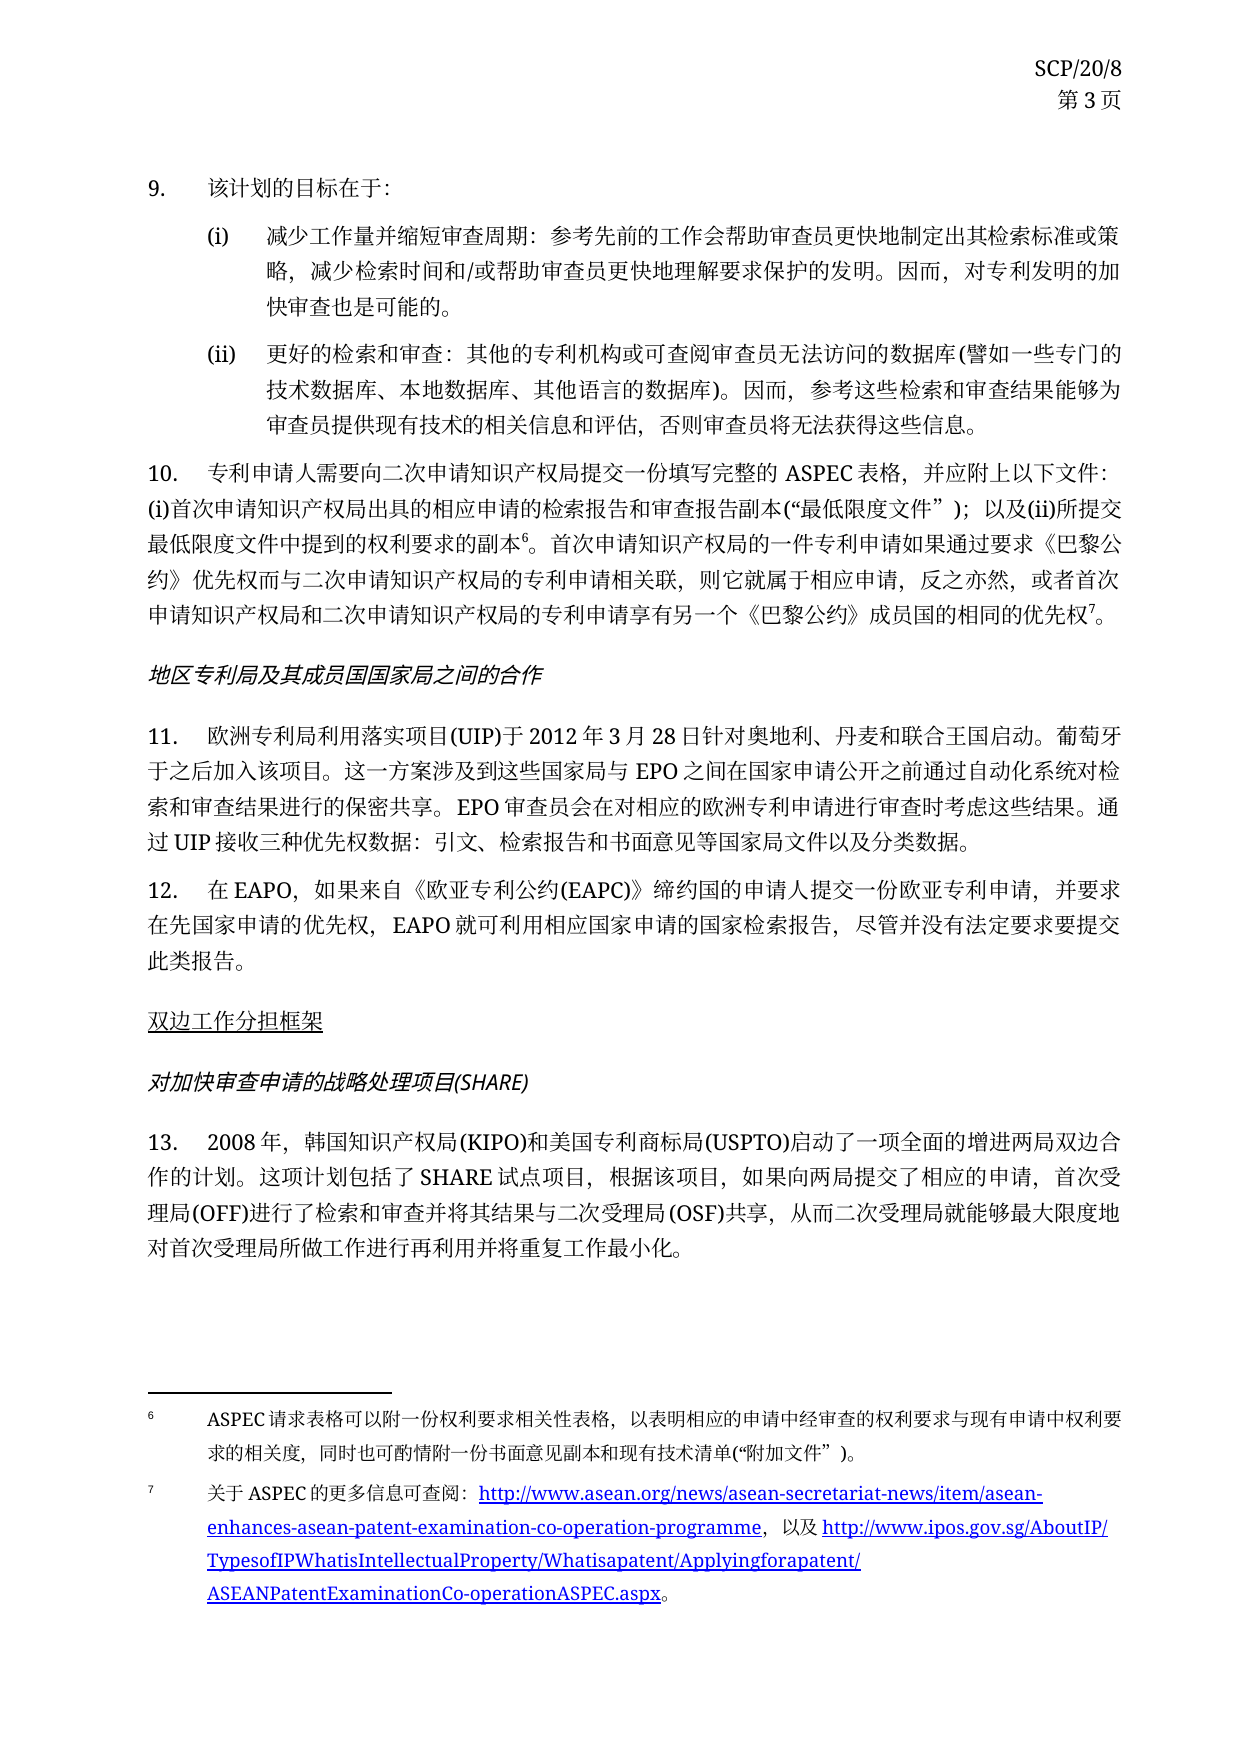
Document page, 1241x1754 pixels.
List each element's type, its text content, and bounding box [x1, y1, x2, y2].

text . 该计划的目标在于： [148, 167, 1122, 203]
text . 欧洲专利局利用落实项目(UIP)于2012年3月28日针对奥地利、丹麦和联合王国启动。葡萄牙于之后加入该项目。这一方案涉及到这些国家局与EPO之间在国家申请公开之前通过自动化系统对检索和审查结果进行的保密共享。EPO审查员会在对相应的欧洲专利申请进行审查时考虑这些结果。通过UIP接收三种优先权数据：引文、检索报告和书面意见等国家局文件以及分类数据。 [148, 715, 1122, 857]
text . 在EAPO，如果来自《欧亚专利公约(EAPC)》缔约国的申请人提交一份欧亚专利申请，并要求在先国家申请的优先权，EAPO就可利用相应国家申请的国家检索报告，尽管并没有法定要求要提交此类报告。 [148, 869, 1122, 976]
list 更好的检索和审查：其他的专利机构或可查阅审查员无法访问的数据库(譬如一些专门的技术数据库、本地数据库、其他语言的数据库)。因而，参考这些检索和审查结果能够为审查员提供现有技术的相关信息和评估，否则审查员将无法获得这些信息。 [207, 334, 1122, 440]
text 双边工作分担框架 [148, 1001, 1122, 1036]
text . 2008年，韩国知识产权局(KIPO)和美国专利商标局(USPTO)启动了一项全面的增进两局双边合作的计划。这项计划包括了SHARE试点项目，根据该项目，如果向两局提交了相应的申请，首次受理局(OFF)进行了检索和审查并将其结果与二次受理局(OSF)共享，从而二次受理局就能够最大限度地对首次受理局所做工作进行再利用并将重复工作最小化。 [148, 1121, 1122, 1263]
text 地区专利局及其成员国国家局之间的合作 [148, 655, 1122, 690]
text 对加快审查申请的战略处理项目(SHARE) [148, 1061, 1122, 1096]
list 减少工作量并缩短审查周期：参考先前的工作会帮助审查员更快地制定出其检索标准或策略，减少检索时间和/或帮助审查员更快地理解要求保护的发明。因而，对专利发明的加快审查也是可能的。 [207, 215, 1122, 321]
text . 专利申请人需要向二次申请知识产权局提交一份填写完整的ASPEC表格，并应附上以下文件：(i)首次申请知识产权局出具的相应申请的检索报告和审查报告副本(“最低限度文件”)；以及(ii)所提交最低限度文件中提到的权利要求的副本。首次申请知识产权局的一件专利申请如果通过要求《巴黎公约》优先权而与二次申请知识产权局的专利申请相关联，则它就属于相应申请，反之亦然，或者首次申请知识产权局和二次申请知识产权局的专利申请享有另一个《巴黎公约》成员国的相同的优先权。 [148, 453, 1122, 630]
